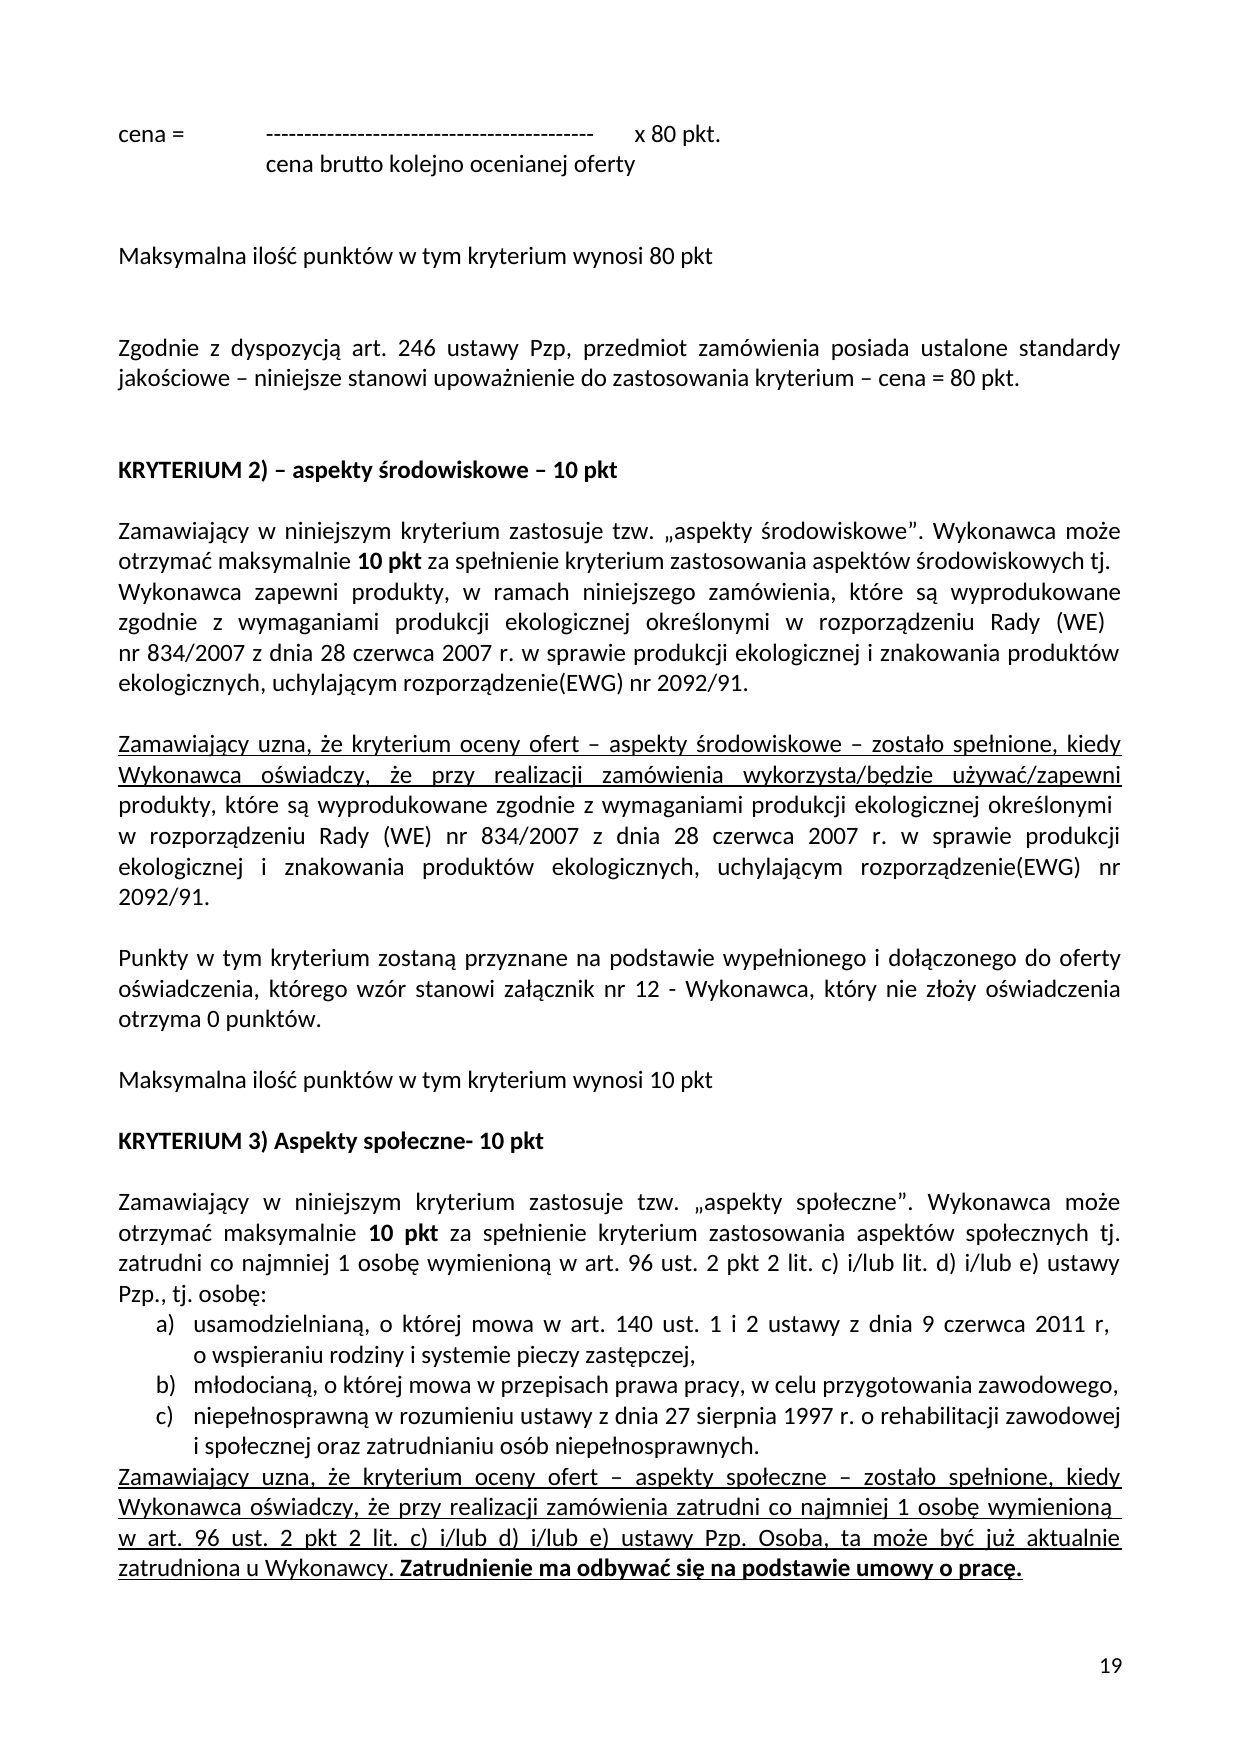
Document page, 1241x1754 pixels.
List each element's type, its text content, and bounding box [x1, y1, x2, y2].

text Zamawiający uzna, że kryterium oceny ofert – aspekty środowiskowe – zostało spełnione, kiedy Wykonawca oświadczy, że przy realizacji zamówienia wykorzysta/będzie używać/zapewni produkty, które są wyprodukowane zgodnie z wymaganiami produkcji ekologicznej określonymi w rozporządzeniu Rady (WE) nr 834/2007 z dnia 28 czerwca 2007 r. w sprawie produkcji ekologicznej i znakowania produktów ekologicznych, uchylającym rozporządzenie(EWG) nr 2092/91. [118, 756, 1122, 785]
text Punkty w tym kryterium zostaną przyznane na podstawie wypełnionego i dołączonego do oferty oświadczenia, którego wzór stanowi załącznik nr 12 - Wykonawca, który nie złoży oświadczenia otrzyma 0 punktów. [118, 942, 1122, 1034]
text Zamawiający w niniejszym kryterium zastosuje tzw. „aspekty społeczne”. Wykonawca może otrzymać maksymalnie 10 pkt za spełnienie kryterium zastosowania aspektów społecznych tj. zatrudni co najmniej 1 osobę wymienioną w art. 96 ust. 2 pkt 2 lit. c) i/lub lit. d) i/lub e) ustawy Pzp., tj. osobę: [118, 1186, 1122, 1308]
text cena brutto kolejno ocenianej oferty [118, 149, 1122, 179]
text Maksymalna ilość punktów w tym kryterium wynosi 10 pkt [118, 1064, 1122, 1095]
list młodocianą, o której mowa w przepisach prawa pracy, w celu przygotowania zawodowego, [156, 1369, 1122, 1400]
text Zamawiający uzna, że kryterium oceny ofert – aspekty społeczne – zostało spełnione, kiedy Wykonawca oświadczy, że przy realizacji zamówienia zatrudni co najmniej 1 osobę wymienioną w art. 96 ust. 2 pkt 2 lit. c) i/lub d) i/lub e) ustawy Pzp. Osoba, ta może być już aktualnie zatrudniona u Wykonawcy. Zatrudnienie ma odbywać się na podstawie umowy o pracę. [118, 1489, 1122, 1518]
text Zamawiający uzna, że kryterium oceny ofert – aspekty środowiskowe – zostało spełnione, kiedy Wykonawca oświadczy, że przy realizacji zamówienia wykorzysta/będzie używać/zapewni produkty, które są wyprodukowane zgodnie z wymaganiami produkcji ekologicznej określonymi w rozporządzeniu Rady (WE) nr 834/2007 z dnia 28 czerwca 2007 r. w sprawie produkcji ekologicznej i znakowania produktów ekologicznych, uchylającym rozporządzenie(EWG) nr 2092/91. [118, 728, 1122, 755]
text Zamawiający uzna, że kryterium oceny ofert – aspekty społeczne – zostało spełnione, kiedy Wykonawca oświadczy, że przy realizacji zamówienia zatrudni co najmniej 1 osobę wymienioną w art. 96 ust. 2 pkt 2 lit. c) i/lub d) i/lub e) ustawy Pzp. Osoba, ta może być już aktualnie zatrudniona u Wykonawcy. Zatrudnienie ma odbywać się na podstawie umowy o pracę. [118, 1550, 1122, 1583]
list usamodzielnianą, o której mowa w art. 140 ust. 1 i 2 ustawy z dnia 9 czerwca 2011 r, o wspieraniu rodziny i systemie pieczy zastępczej, [156, 1308, 1122, 1369]
text Zgodnie z dyspozycją art. 246 ustawy Pzp, przedmiot zamówienia posiada ustalone standardy jakościowe – niniejsze stanowi upoważnienie do zastosowania kryterium – cena = 80 pkt. [118, 332, 1122, 393]
list niepełnosprawną w rozumieniu ustawy z dnia 27 sierpnia 1997 r. o rehabilitacji zawodowej i społecznej oraz zatrudnianiu osób niepełnosprawnych. [156, 1400, 1122, 1461]
text Zamawiający uzna, że kryterium oceny ofert – aspekty społeczne – zostało spełnione, kiedy Wykonawca oświadczy, że przy realizacji zamówienia zatrudni co najmniej 1 osobę wymienioną w art. 96 ust. 2 pkt 2 lit. c) i/lub d) i/lub e) ustawy Pzp. Osoba, ta może być już aktualnie zatrudniona u Wykonawcy. Zatrudnienie ma odbywać się na podstawie umowy o pracę. [118, 1461, 1122, 1487]
text Wykonawca zapewni produkty, w ramach niniejszego zamówienia, które są wyprodukowane zgodnie z wymaganiami produkcji ekologicznej określonymi w rozporządzeniu Rady (WE) nr 834/2007 z dnia 28 czerwca 2007 r. w sprawie produkcji ekologicznej i znakowania produktów ekologicznych, uchylającym rozporządzenie(EWG) nr 2092/91. [118, 576, 1122, 698]
text Zamawiający uzna, że kryterium oceny ofert – aspekty środowiskowe – zostało spełnione, kiedy Wykonawca oświadczy, że przy realizacji zamówienia wykorzysta/będzie używać/zapewni produkty, które są wyprodukowane zgodnie z wymaganiami produkcji ekologicznej określonymi w rozporządzeniu Rady (WE) nr 834/2007 z dnia 28 czerwca 2007 r. w sprawie produkcji ekologicznej i znakowania produktów ekologicznych, uchylającym rozporządzenie(EWG) nr 2092/91. [118, 787, 1122, 912]
text Maksymalna ilość punktów w tym kryterium wynosi 80 pkt [118, 240, 1122, 271]
text KRYTERIUM 3) Aspekty społeczne- 10 pkt [118, 1125, 1122, 1156]
text Zamawiający w niniejszym kryterium zastosuje tzw. „aspekty środowiskowe”. Wykonawca może otrzymać maksymalnie 10 pkt za spełnienie kryterium zastosowania aspektów środowiskowych tj. [118, 515, 1122, 576]
text Zamawiający uzna, że kryterium oceny ofert – aspekty społeczne – zostało spełnione, kiedy Wykonawca oświadczy, że przy realizacji zamówienia zatrudni co najmniej 1 osobę wymienioną w art. 96 ust. 2 pkt 2 lit. c) i/lub d) i/lub e) ustawy Pzp. Osoba, ta może być już aktualnie zatrudniona u Wykonawcy. Zatrudnienie ma odbywać się na podstawie umowy o pracę. [118, 1519, 1122, 1548]
text KRYTERIUM 2) – aspekty środowiskowe – 10 pkt [118, 454, 1122, 484]
text cena = ------------------------------------------- x 80 pkt. [118, 118, 1122, 149]
